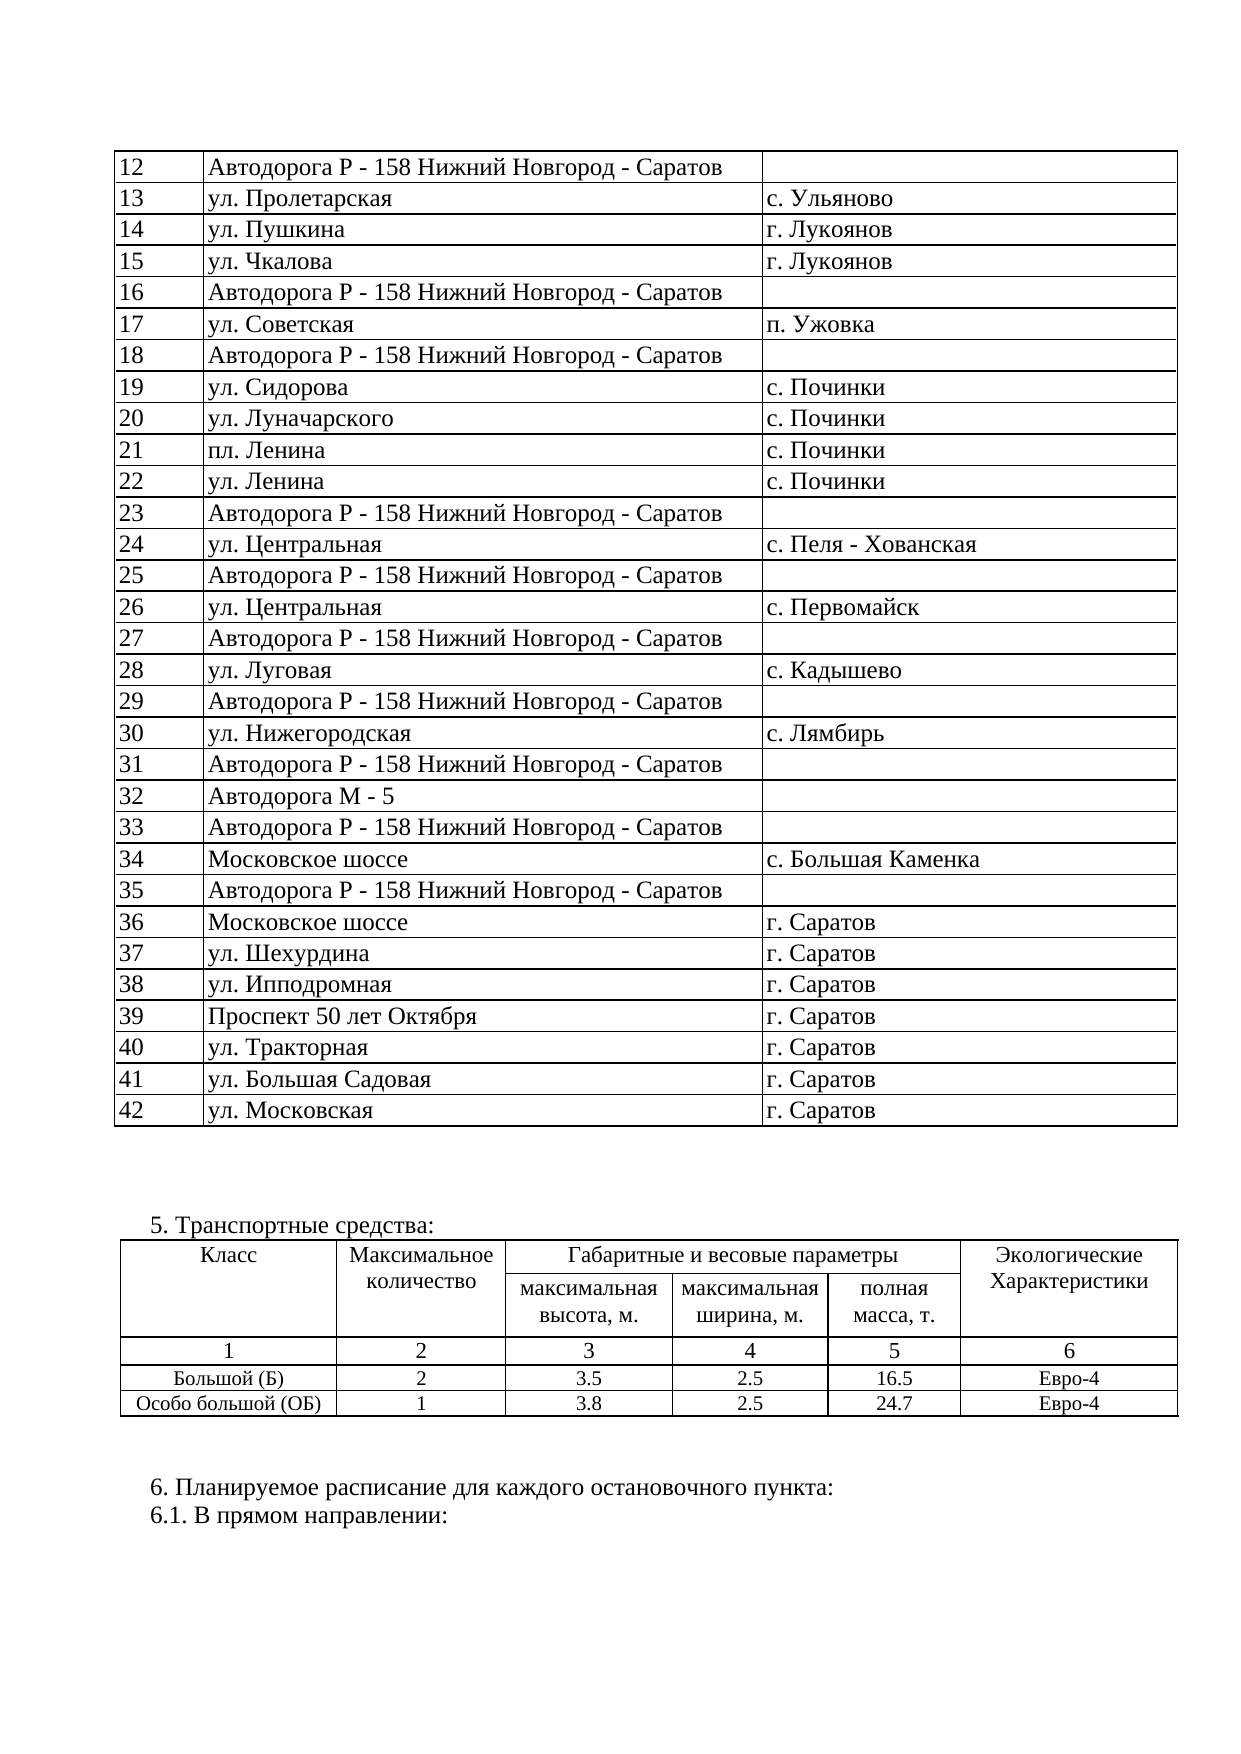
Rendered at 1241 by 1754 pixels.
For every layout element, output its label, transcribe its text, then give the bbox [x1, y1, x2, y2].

table_cell [763, 339, 1177, 370]
table_cell 41 [115, 1063, 203, 1094]
table_cell 4 [673, 1338, 827, 1364]
table_cell 3 [506, 1338, 672, 1364]
table_cell ул. Чкалова [204, 246, 762, 276]
table_header Класс [121, 1241, 336, 1336]
table_cell 14 [115, 214, 203, 244]
table_cell 1 [337, 1391, 505, 1415]
table_cell 28 [115, 654, 203, 685]
table_cell 2 [337, 1366, 505, 1389]
table_cell г. Саратов [763, 1062, 1177, 1094]
table_cell г. Саратов [763, 1031, 1177, 1062]
table_cell 37 [115, 938, 203, 968]
table_cell Московское шоссе [204, 907, 762, 936]
table_cell полная масса, т. [829, 1274, 960, 1336]
table_cell [763, 748, 1177, 779]
table_cell с. Починки [763, 402, 1177, 433]
table_cell 19 [115, 371, 203, 402]
table_cell 12 [115, 152, 203, 181]
table_cell 2.5 [673, 1391, 827, 1415]
table_cell 36 [115, 906, 203, 936]
table_cell пл. Ленина [204, 435, 762, 464]
table_cell г. Саратов [763, 1094, 1177, 1125]
table_cell 13 [115, 183, 203, 213]
table_cell Автодорога Р - 158 Нижний Новгород - Саратов [204, 623, 762, 653]
table_cell с. Починки [763, 465, 1177, 496]
table_cell ул. Ипподромная [204, 970, 762, 999]
table_cell ул. Ленина [204, 466, 762, 496]
table_cell с. Пеля - Хованская [763, 528, 1177, 559]
table_cell [763, 622, 1177, 653]
table_cell Особо большой (ОБ) [121, 1391, 336, 1415]
table_cell 35 [115, 875, 203, 905]
table_cell ул. Тракторная [204, 1032, 762, 1062]
table_cell 15 [115, 245, 203, 276]
table_cell Автодорога Р - 158 Нижний Новгород - Саратов [204, 875, 762, 905]
table_cell ул. Нижегородская [204, 718, 762, 748]
table_cell 2.5 [673, 1366, 827, 1389]
table_cell 17 [115, 308, 203, 339]
table_cell 20 [115, 403, 203, 433]
table_cell максимальная ширина, м. [673, 1274, 827, 1336]
table_cell ул. Сидорова [204, 372, 762, 402]
table_cell с. Ульяново [763, 181, 1177, 213]
table_cell [763, 779, 1177, 811]
text 5. Транспортные средства: [150, 1211, 1090, 1239]
table_cell г. Лукоянов [763, 244, 1177, 276]
table_cell 39 [115, 1000, 203, 1031]
table_cell 38 [115, 969, 203, 999]
text 6.1. В прямом направлении: [150, 1501, 1090, 1529]
table_cell [763, 496, 1177, 527]
table_cell 6 [961, 1338, 1177, 1364]
table_cell 23 [115, 497, 203, 527]
table_cell ул. Пушкина [204, 215, 762, 244]
table_cell ул. Пролетарская [204, 183, 762, 213]
table_cell Московское шоссе [204, 844, 762, 873]
table_cell [763, 811, 1177, 842]
table_cell Автодорога Р - 158 Нижний Новгород - Саратов [204, 561, 762, 590]
table_cell ул. Московская [204, 1095, 762, 1125]
table_cell ул. Советская [204, 309, 762, 339]
table_cell Большой (Б) [121, 1366, 336, 1389]
table_cell п. Ужовка [763, 307, 1177, 339]
table_cell максимальная высота, м. [506, 1274, 672, 1336]
table_cell 25 [115, 560, 203, 590]
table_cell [204, 152, 762, 181]
table_cell 3.5 [506, 1366, 672, 1389]
table_cell Автодорога Р - 158 Нижний Новгород - Саратов [204, 340, 762, 370]
table_cell ул. Шехурдина [204, 938, 762, 968]
table_cell Автодорога Р - 158 Нижний Новгород - Саратов [204, 749, 762, 779]
table_cell Проспект 50 лет Октября [204, 1001, 762, 1031]
table_cell [763, 276, 1177, 307]
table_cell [204, 277, 762, 307]
table_cell 5 [829, 1338, 960, 1364]
table_cell г. Саратов [763, 999, 1177, 1031]
text 6. Планируемое расписание для каждого остановочного пункта: [150, 1472, 1090, 1501]
table_cell 30 [115, 717, 203, 748]
table_cell с. Кадышево [763, 653, 1177, 685]
table_cell 27 [115, 623, 203, 653]
table_cell 16.5 [829, 1366, 960, 1389]
table_cell 33 [115, 812, 203, 842]
table_cell с. Починки [763, 433, 1177, 464]
table_cell 22 [115, 466, 203, 496]
table_cell с. Лямбирь [763, 716, 1177, 748]
table_cell 42 [115, 1095, 203, 1125]
table_header Максимальное количество [337, 1241, 505, 1336]
table_cell Автодорога Р - 158 Нижний Новгород - Саратов [204, 686, 762, 716]
table_header Габаритные и весовые параметры [506, 1241, 960, 1273]
table_cell Евро-4 [961, 1366, 1177, 1389]
table_cell 32 [115, 780, 203, 811]
table_cell [763, 559, 1177, 590]
table_cell [763, 874, 1177, 905]
table_cell г. Саратов [763, 905, 1177, 936]
table_cell 40 [115, 1032, 203, 1062]
table_cell Евро-4 [961, 1391, 1177, 1415]
table_cell с. Первомайск [763, 590, 1177, 622]
table_cell г. Саратов [763, 936, 1177, 968]
table_cell [763, 685, 1177, 716]
table_cell ул. Луначарского [204, 403, 762, 433]
table_cell 18 [115, 340, 203, 370]
table_cell 24.7 [829, 1391, 960, 1415]
table_cell Автодорога Р - 158 Нижний Новгород - Саратов [204, 498, 762, 527]
table_cell 26 [115, 591, 203, 622]
table_cell с. Починки [763, 370, 1177, 402]
table_cell ул. Центральная [204, 592, 762, 622]
table_cell 24 [115, 529, 203, 559]
table_cell 1 [121, 1338, 336, 1364]
table_cell 21 [115, 434, 203, 464]
table_cell 34 [115, 843, 203, 873]
table_cell 29 [115, 686, 203, 716]
table_cell с. Большая Каменка [763, 842, 1177, 873]
table_cell 31 [115, 749, 203, 779]
table_cell ул. Большая Садовая [204, 1064, 762, 1094]
table_cell ул. Луговая [204, 655, 762, 685]
table_cell ул. Центральная [204, 529, 762, 559]
table_cell 2 [337, 1338, 505, 1364]
table_cell [763, 152, 1177, 181]
table_cell г. Лукоянов [763, 213, 1177, 244]
table_cell Автодорога М - 5 [204, 781, 762, 811]
table_cell 16 [115, 277, 203, 307]
table_cell г. Саратов [763, 968, 1177, 999]
table_cell Автодорога Р - 158 Нижний Новгород - Саратов [204, 812, 762, 842]
table_header Экологические Характеристики [961, 1241, 1177, 1336]
table_cell 3.8 [506, 1391, 672, 1415]
